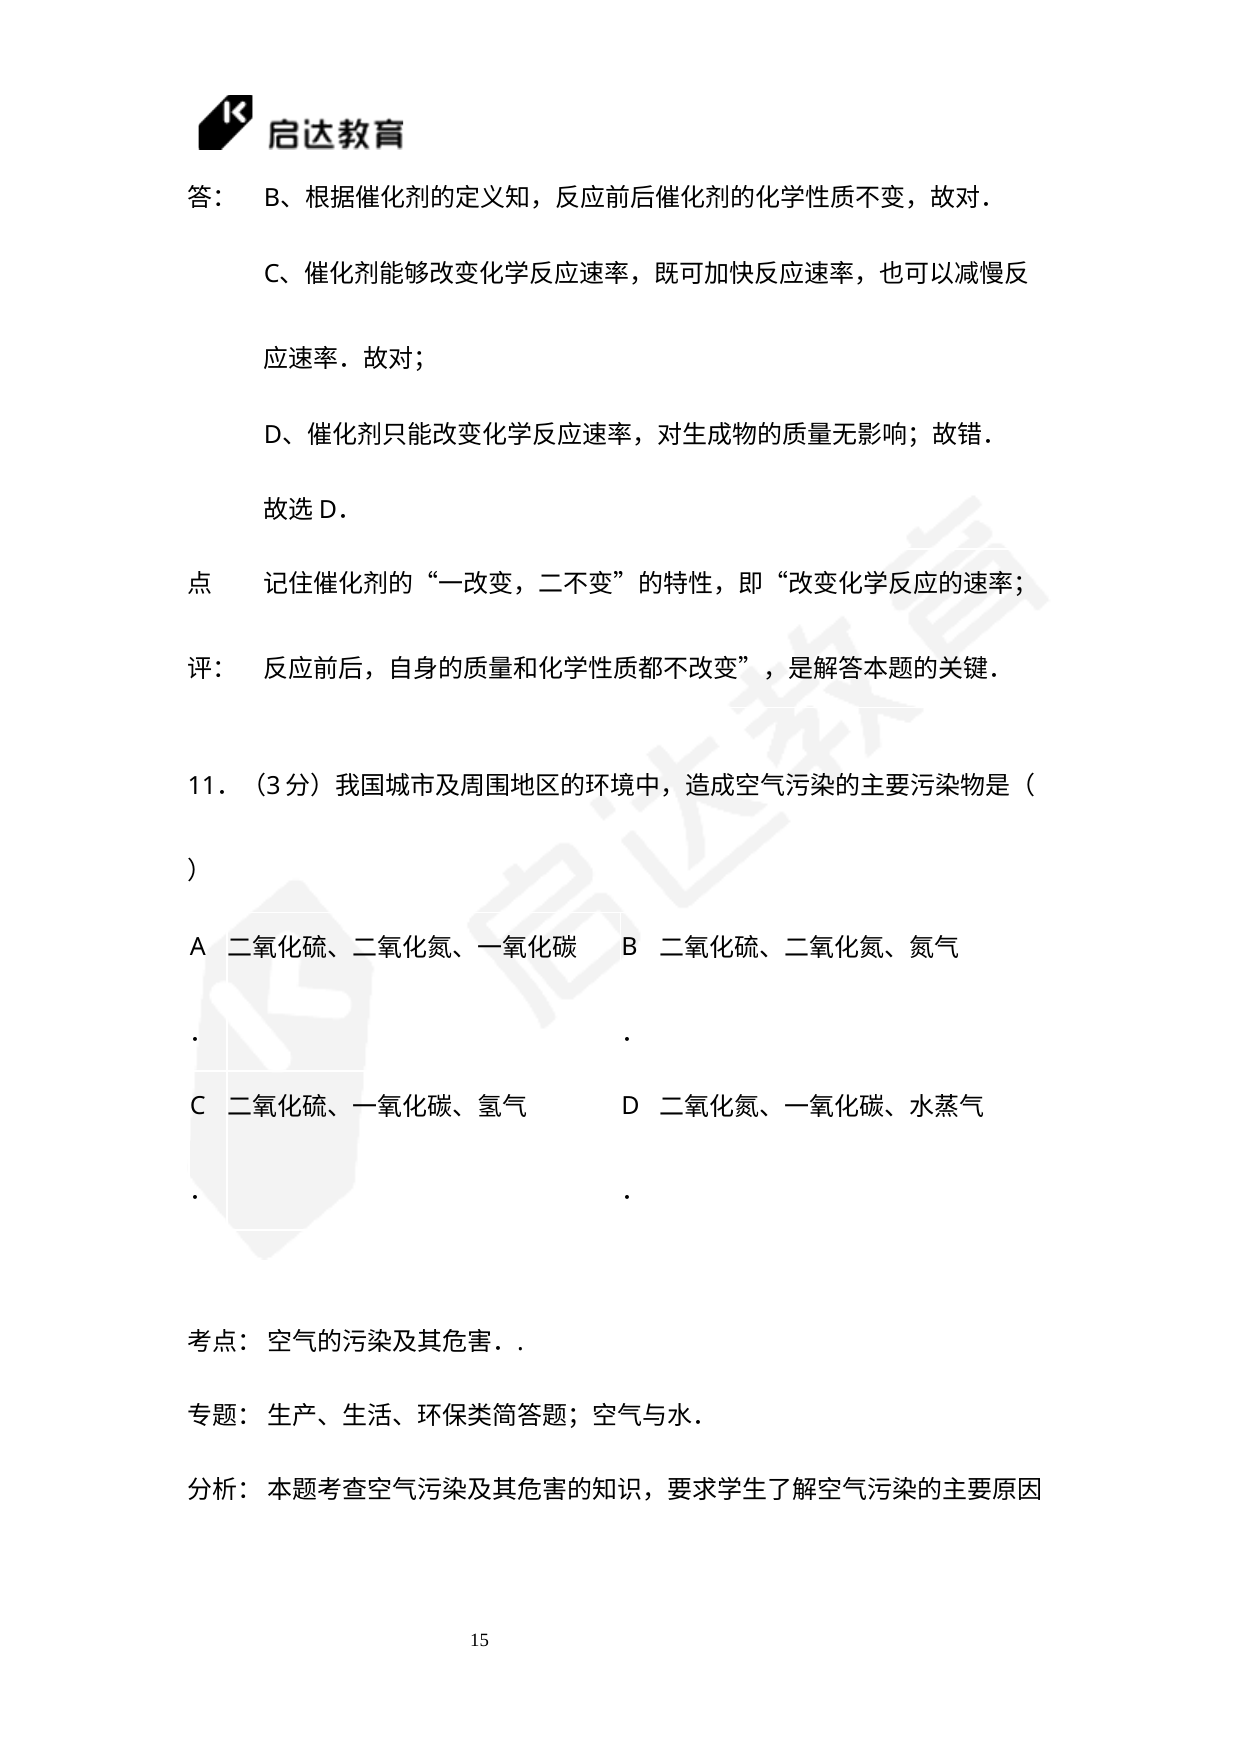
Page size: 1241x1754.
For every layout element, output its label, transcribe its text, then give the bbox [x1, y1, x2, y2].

table_cell 解：A、反应前后催化剂质量和化学性质不变．故对； B、根据催化剂的定义知，反应前后催化剂的化学性质不变，故对． C、催化剂能够改变化学反应速率，既可加快反应速率，也可以减慢反应速率．故对； D、催化剂只能改变化学反应速率，对生成物的质量无影响；故错． 故选D． [264, 164, 1051, 548]
table_header 考点： [187, 1307, 265, 1380]
table_header 空气的污染及其危害．. [267, 1307, 1051, 1380]
table_cell 解答： [187, 164, 262, 548]
table_cell 二氧化硫、一氧化碳、氢气 [228, 1072, 620, 1229]
table_header 二氧化硫、二氧化氮、氮气 [659, 913, 1051, 1070]
table_header 二氧化硫、二氧化氮、一氧化碳 [228, 913, 620, 1070]
table_cell 二氧化氮、一氧化碳、水蒸气 [659, 1072, 1051, 1229]
table_header A． [190, 913, 226, 1070]
table_cell 点评： [187, 550, 262, 707]
table_header B． [621, 913, 658, 1070]
table_cell 本题考查空气污染及其危害的知识，要求学生了解空气污染的主要原因是近代工业和交通运输业的迅猛发展，对空气污染重、影响广的物质叫主要污染物，空气的主要污染物有颗粒物质、一氧化碳、二氧化硫、氮的氧化物、碳氢化合物等，防治空气污染的措施有控制污染源，减少化石燃料的使用，使用清洁能源等． [267, 1455, 1051, 1528]
text 11．（3分）我国城市及周围地区的环境中，造成空气污染的主要污染物是（ ） [187, 751, 1053, 901]
table_cell 分析： [187, 1455, 265, 1528]
table_cell 专题： [187, 1381, 265, 1454]
table_cell 记住催化剂的“一改变，二不变”的特性，即“改变化学反应的速率；反应前后，自身的质量和化学性质都不改变”，是解答本题的关键． [264, 550, 1051, 707]
table_cell D． [621, 1072, 658, 1229]
table_cell C． [190, 1072, 226, 1229]
picture [198, 95, 404, 150]
table_cell 生产、生活、环保类简答题；空气与水． [267, 1381, 1051, 1454]
